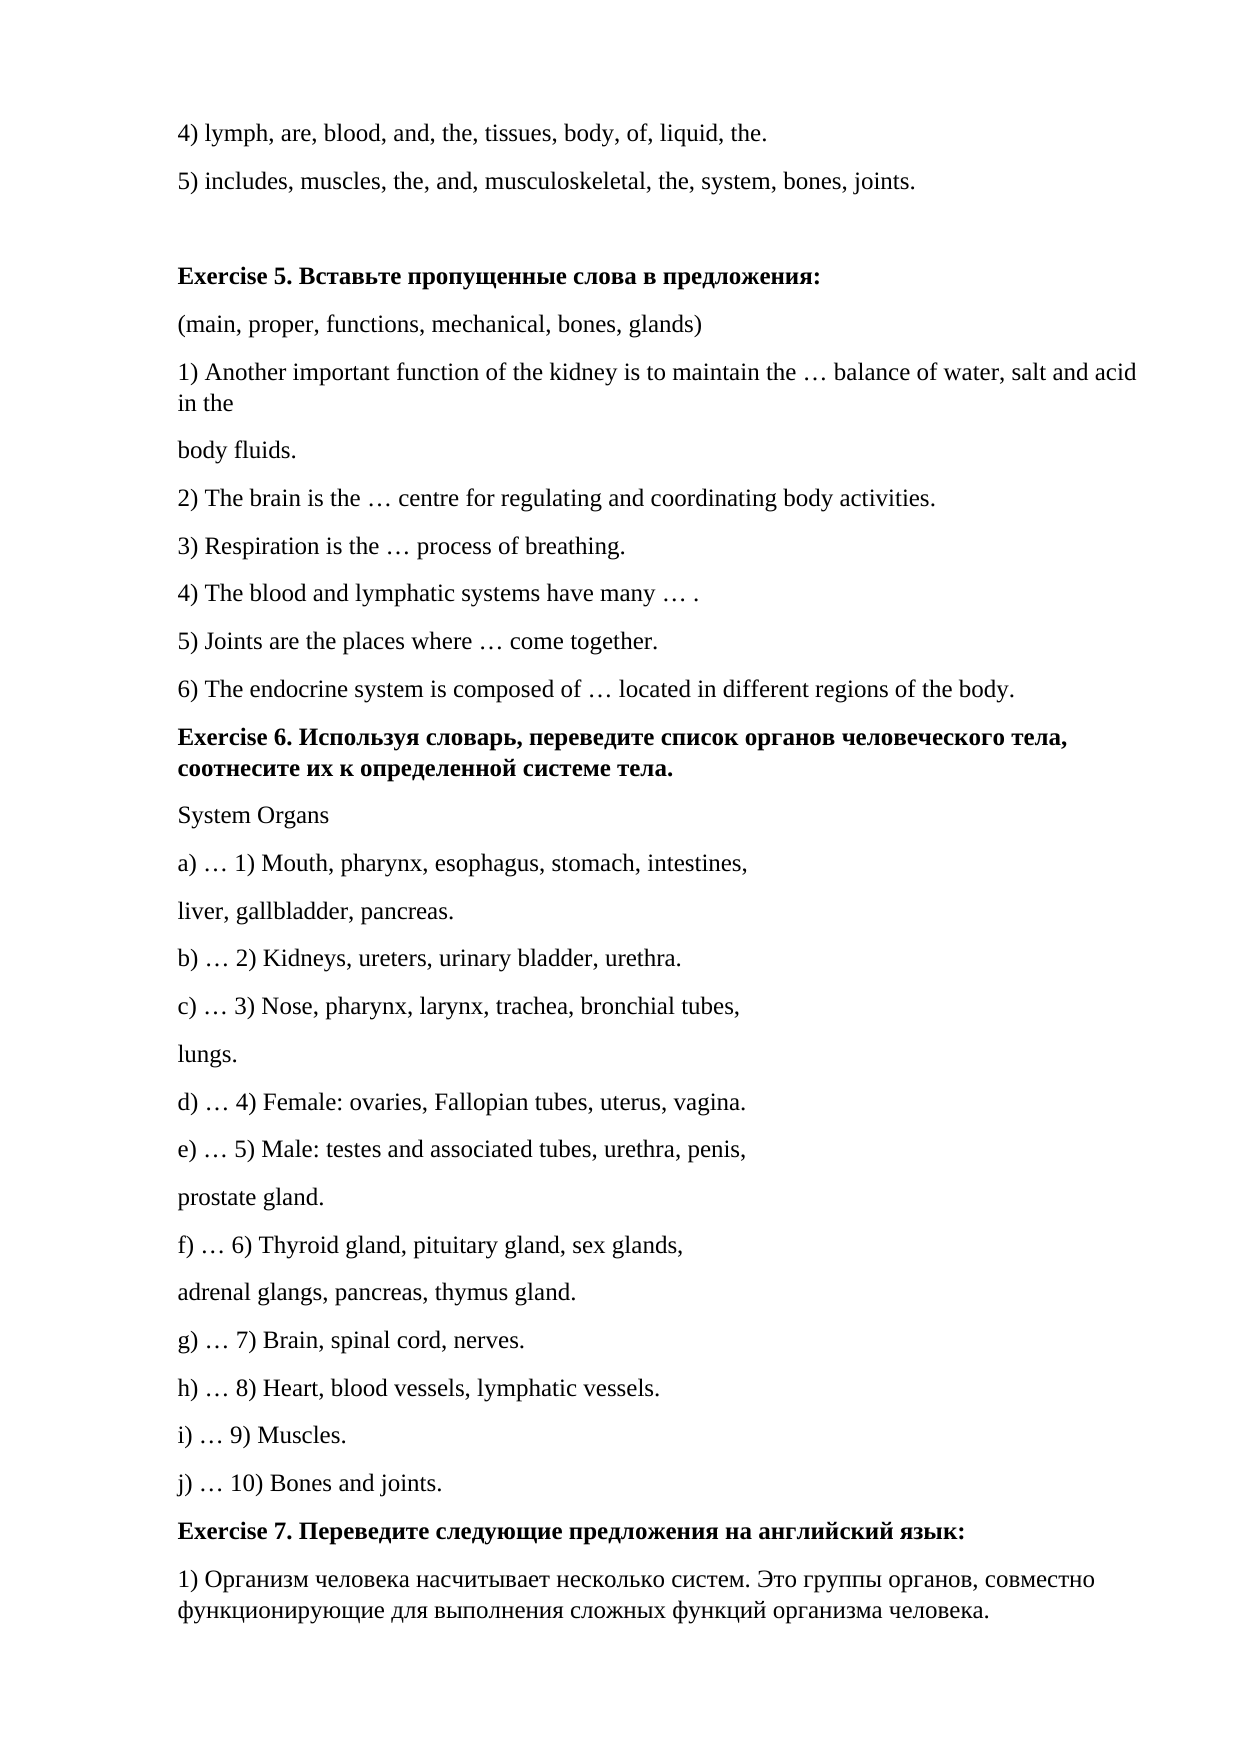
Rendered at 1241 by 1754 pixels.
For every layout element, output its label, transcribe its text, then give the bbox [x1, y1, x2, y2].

text 5) includes, muscles, the, and, musculoskeletal, the, system, bones, joints. [177, 166, 1152, 194]
text 4) lymph, are, blood, and, the, tissues, body, of, liquid, the. [177, 118, 1152, 147]
text lungs. [177, 1039, 1152, 1068]
text Exercise 6. Используя словарь, переведите список органов человеческого тела, соотнесите их к определенной системе тела. [177, 722, 1152, 781]
text liver, gallbladder, pancreas. [177, 896, 1152, 924]
text d) … 4) Female: ovaries, Fallopian tubes, uterus, vagina. [177, 1087, 1152, 1115]
text (main, proper, functions, mechanical, bones, glands) [177, 309, 1152, 338]
text 4) The blood and lymphatic systems have many … . [177, 578, 1152, 607]
text prostate gland. [177, 1182, 1152, 1211]
text adrenal glangs, pancreas, thymus gland. [177, 1277, 1152, 1306]
text 1) Организм человека насчитывает несколько систем. Это группы органов, совместно функционирующие для выполнения сложных функций организма человека. [177, 1564, 1152, 1623]
text Exercise 5. Вставьте пропущенные слова в предложения: [177, 261, 1152, 290]
text e) … 5) Male: testes and associated tubes, urethra, penis, [177, 1134, 1152, 1163]
text 5) Joints are the places where … come together. [177, 626, 1152, 655]
text a) … 1) Mouth, pharynx, esophagus, stomach, intestines, [177, 848, 1152, 877]
text g) … 7) Brain, spinal cord, nerves. [177, 1325, 1152, 1354]
text j) … 10) Bones and joints. [177, 1468, 1152, 1497]
text b) … 2) Kidneys, ureters, urinary bladder, urethra. [177, 943, 1152, 972]
text f) … 6) Thyroid gland, pituitary gland, sex glands, [177, 1230, 1152, 1258]
text 1) Another important function of the kidney is to maintain the … balance of water, salt and acid in the [177, 357, 1152, 416]
text 2) The brain is the … centre for regulating and coordinating body activities. [177, 483, 1152, 512]
text c) … 3) Nose, pharynx, larynx, trachea, bronchial tubes, [177, 991, 1152, 1020]
text body fluids. [177, 435, 1152, 464]
text 6) The endocrine system is composed of … located in different regions of the body. [177, 674, 1152, 703]
text h) … 8) Heart, blood vessels, lymphatic vessels. [177, 1373, 1152, 1402]
text i) … 9) Muscles. [177, 1421, 1152, 1449]
text System Organs [177, 800, 1152, 829]
text 3) Respiration is the … process of breathing. [177, 531, 1152, 559]
text Exercise 7. Переведите следующие предложения на английский язык: [177, 1516, 1152, 1545]
